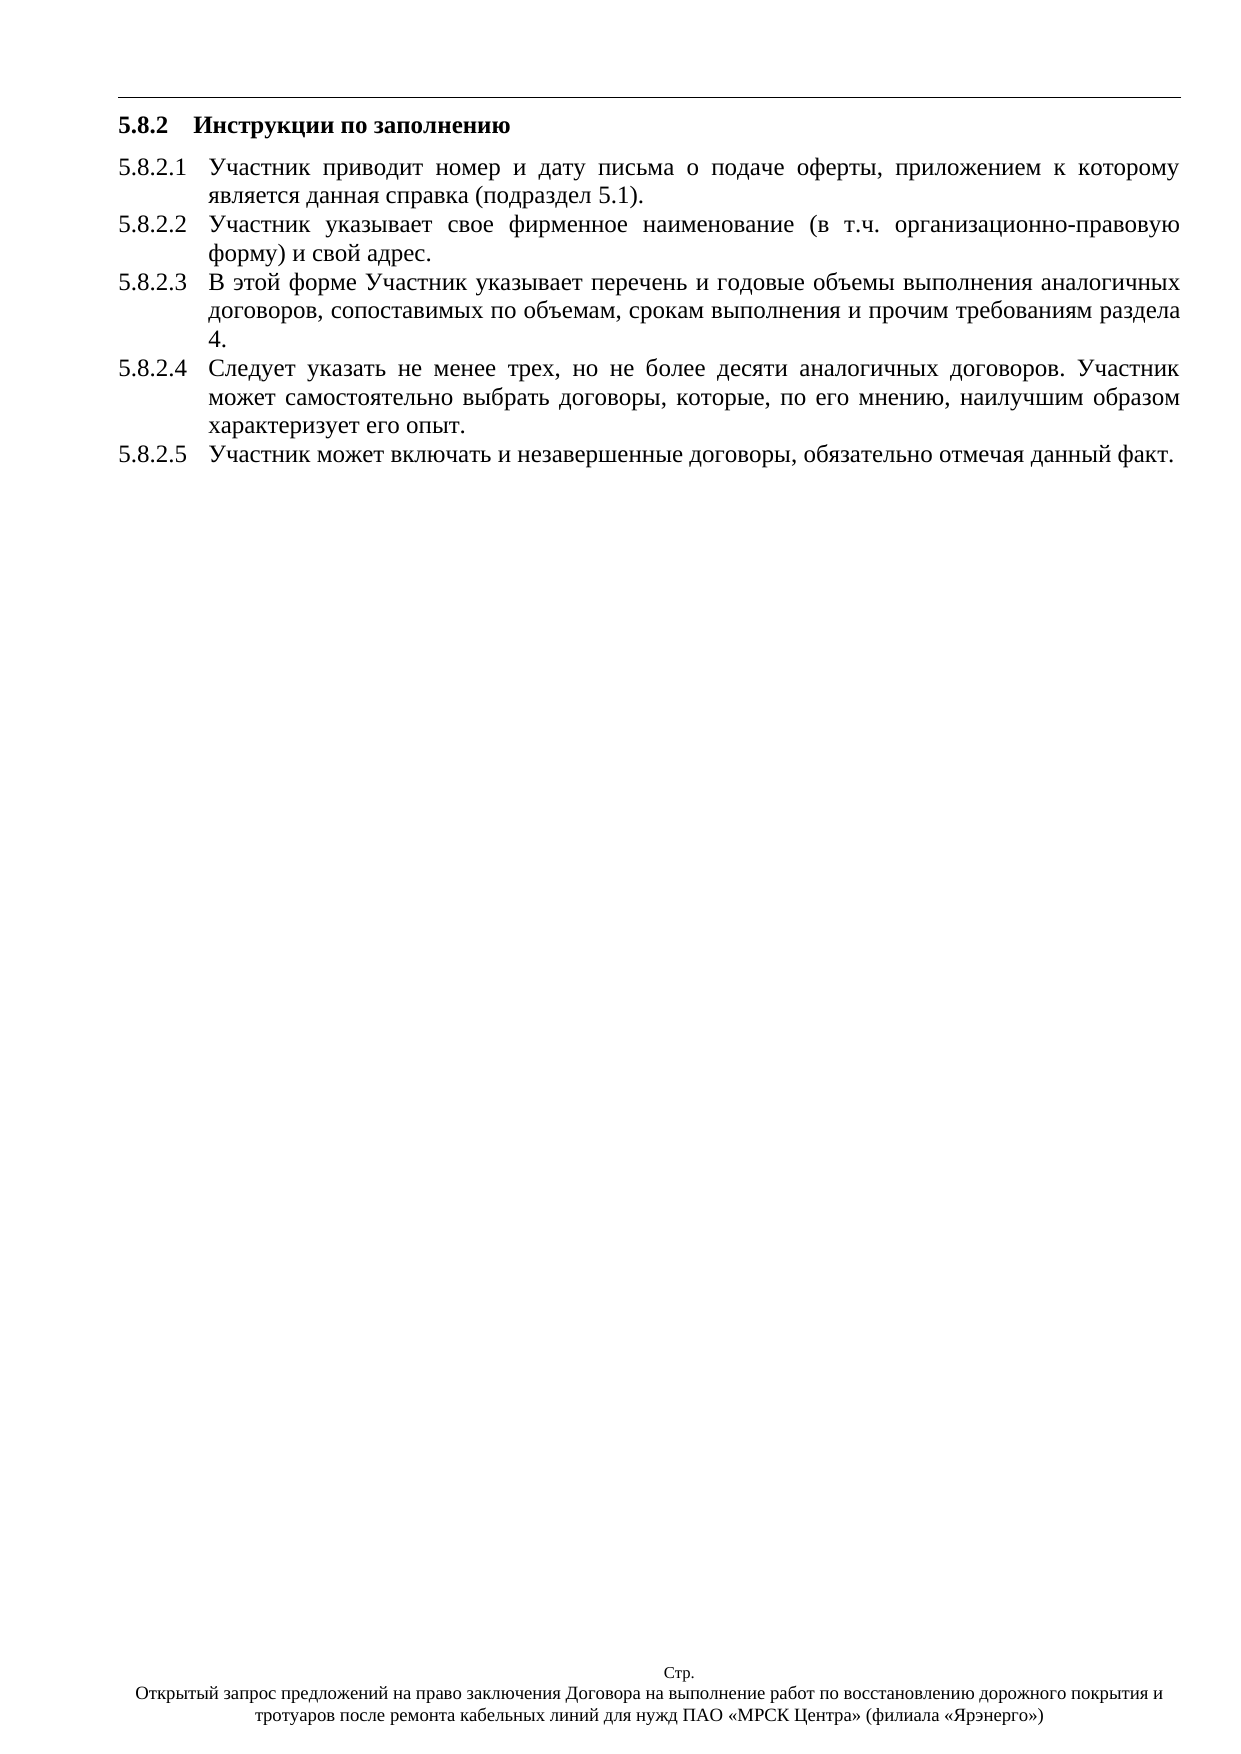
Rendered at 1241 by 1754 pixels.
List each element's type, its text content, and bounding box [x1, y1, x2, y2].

list Участник указывает свое фирменное наименование (в т.ч. организационно-правовую форму) и свой адрес. [118, 209, 1181, 267]
list В этой форме Участник указывает перечень и годовые объемы выполнения аналогичных договоров, сопоставимых по объемам, срокам выполнения и прочим требованиям раздела 4. [118, 267, 1181, 353]
list Участник приводит номер и дату письма о подаче оферты, приложением к которому является данная справка (подраздел 5.1). [118, 152, 1181, 209]
subtitle Инструкции по заполнению [118, 111, 1181, 139]
list Следует указать не менее трех, но не более десяти аналогичных договоров. Участник может самостоятельно выбрать договоры, которые, по его мнению, наилучшим образом характеризует его опыт. [118, 353, 1181, 439]
list Участник может включать и незавершенные договоры, обязательно отмечая данный факт. [118, 439, 1181, 468]
